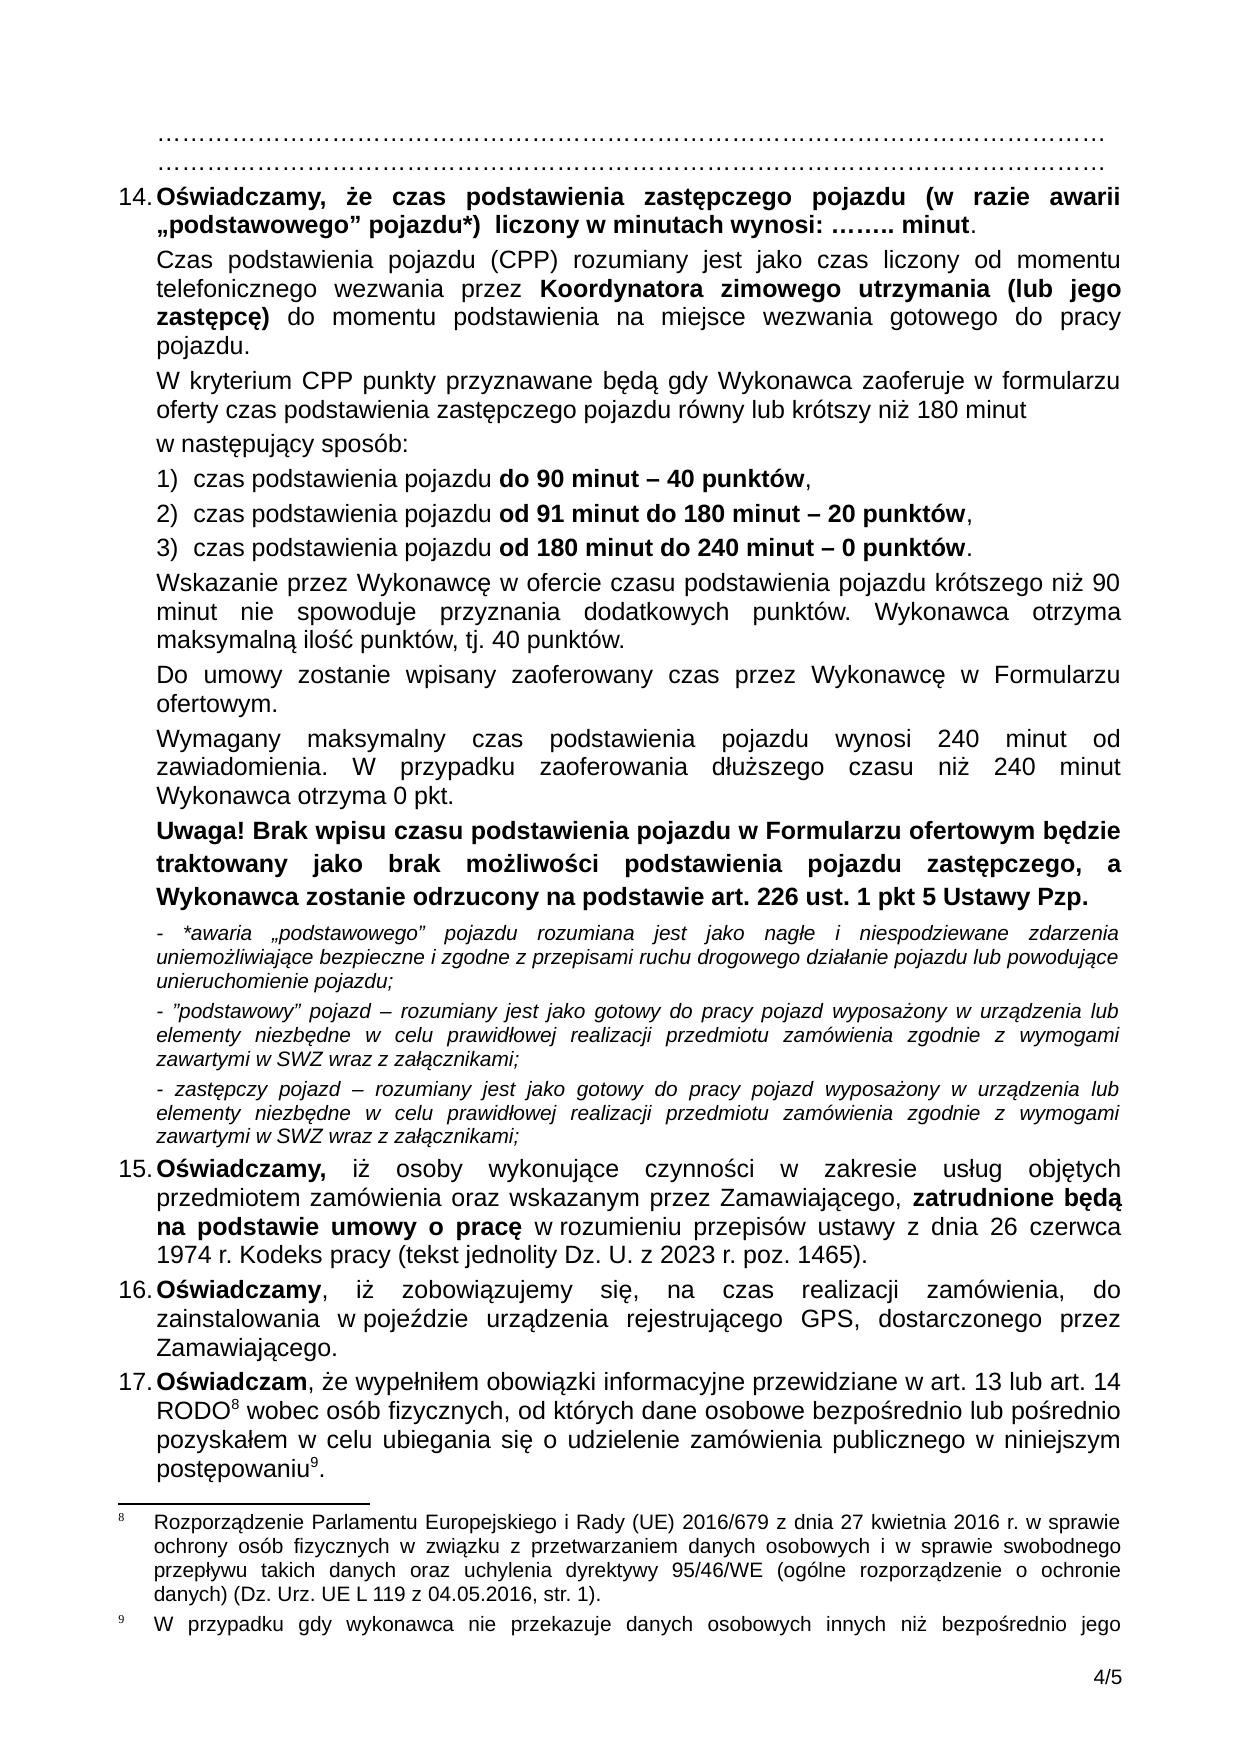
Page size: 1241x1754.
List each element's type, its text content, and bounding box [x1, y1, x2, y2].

list Oświadczamy, że czas podstawienia zastępczego pojazdu (w razie awarii „podstawowego” pojazdu*) liczony w minutach wynosi: …….. minut. [118, 181, 1122, 239]
text Wskazanie przez Wykonawcę w ofercie czasu podstawienia pojazdu krótszego niż 90 minut nie spowoduje przyznania dodatkowych punktów. Wykonawca otrzyma maksymalną ilość punktów, tj. 40 punktów. [156, 568, 1122, 654]
text - ”podstawowy” pojazd – rozumiany jest jako gotowy do pracy pojazd wyposażony w urządzenia lub elementy niezbędne w celu prawidłowej realizacji przedmiotu zamówienia zgodnie z wymogami zawartymi w SWZ wraz z załącznikami; [156, 999, 1122, 1071]
text w następujący sposób: [156, 429, 1122, 458]
text - zastępczy pojazd – rozumiany jest jako gotowy do pracy pojazd wyposażony w urządzenia lub elementy niezbędne w celu prawidłowej realizacji przedmiotu zamówienia zgodnie z wymogami zawartymi w SWZ wraz z załącznikami; [156, 1076, 1122, 1148]
list Oświadczamy, iż zobowiązujemy się, na czas realizacji zamówienia, do zainstalowania w pojeździe urządzenia rejestrującego GPS, dostarczonego przez Zamawiającego. [118, 1275, 1122, 1361]
text W kryterium CPP punkty przyznawane będą gdy Wykonawca zaoferuje w formularzu oferty czas podstawienia zastępczego pojazdu równy lub krótszy niż 180 minut [156, 366, 1122, 423]
text Do umowy zostanie wpisany zaoferowany czas przez Wykonawcę w Formularzu ofertowym. [156, 660, 1122, 718]
list Oświadczam, że wypełniłem obowiązki informacyjne przewidziane w art. 13 lub art. 14 RODO wobec osób fizycznych, od których dane osobowe bezpośrednio lub pośrednio pozyskałem w celu ubiegania się o udzielenie zamówienia publicznego w niniejszym postępowaniu. [118, 1367, 1122, 1482]
text ………………………………………………………………………………………………………………………………………………………………………………………………………… [156, 118, 1122, 176]
list czas podstawienia pojazdu do 90 minut – 40 punktów, [156, 464, 1122, 493]
text - *awaria „podstawowego” pojazdu rozumiana jest jako nagłe i niespodziewane zdarzenia uniemożliwiające bezpieczne i zgodne z przepisami ruchu drogowego działanie pojazdu lub powodujące unieruchomienie pojazdu; [156, 921, 1122, 993]
list czas podstawienia pojazdu od 91 minut do 180 minut – 20 punktów, [156, 499, 1122, 527]
text Wymagany maksymalny czas podstawienia pojazdu wynosi 240 minut od zawiadomienia. W przypadku zaoferowania dłuższego czasu niż 240 minut Wykonawca otrzyma 0 pkt. [156, 724, 1122, 810]
list Oświadczamy, iż osoby wykonujące czynności w zakresie usług objętych przedmiotem zamówienia oraz wskazanym przez Zamawiającego, zatrudnione będą na podstawie umowy o pracę w rozumieniu przepisów ustawy z dnia 26 czerwca 1974 r. Kodeks pracy (tekst jednolity Dz. U. z 2023 r. poz. 1465). [118, 1154, 1122, 1269]
text Uwaga! Brak wpisu czasu podstawienia pojazdu w Formularzu ofertowym będzie traktowany jako brak możliwości podstawienia pojazdu zastępczego, a Wykonawca zostanie odrzucony na podstawie art. 226 ust. 1 pkt 5 Ustawy Pzp. [156, 816, 1122, 911]
list czas podstawienia pojazdu od 180 minut do 240 minut – 0 punktów. [156, 533, 1122, 562]
text Czas podstawienia pojazdu (CPP) rozumiany jest jako czas liczony od momentu telefonicznego wezwania przez Koordynatora zimowego utrzymania (lub jego zastępcę) do momentu podstawienia na miejsce wezwania gotowego do pracy pojazdu. [156, 245, 1122, 360]
